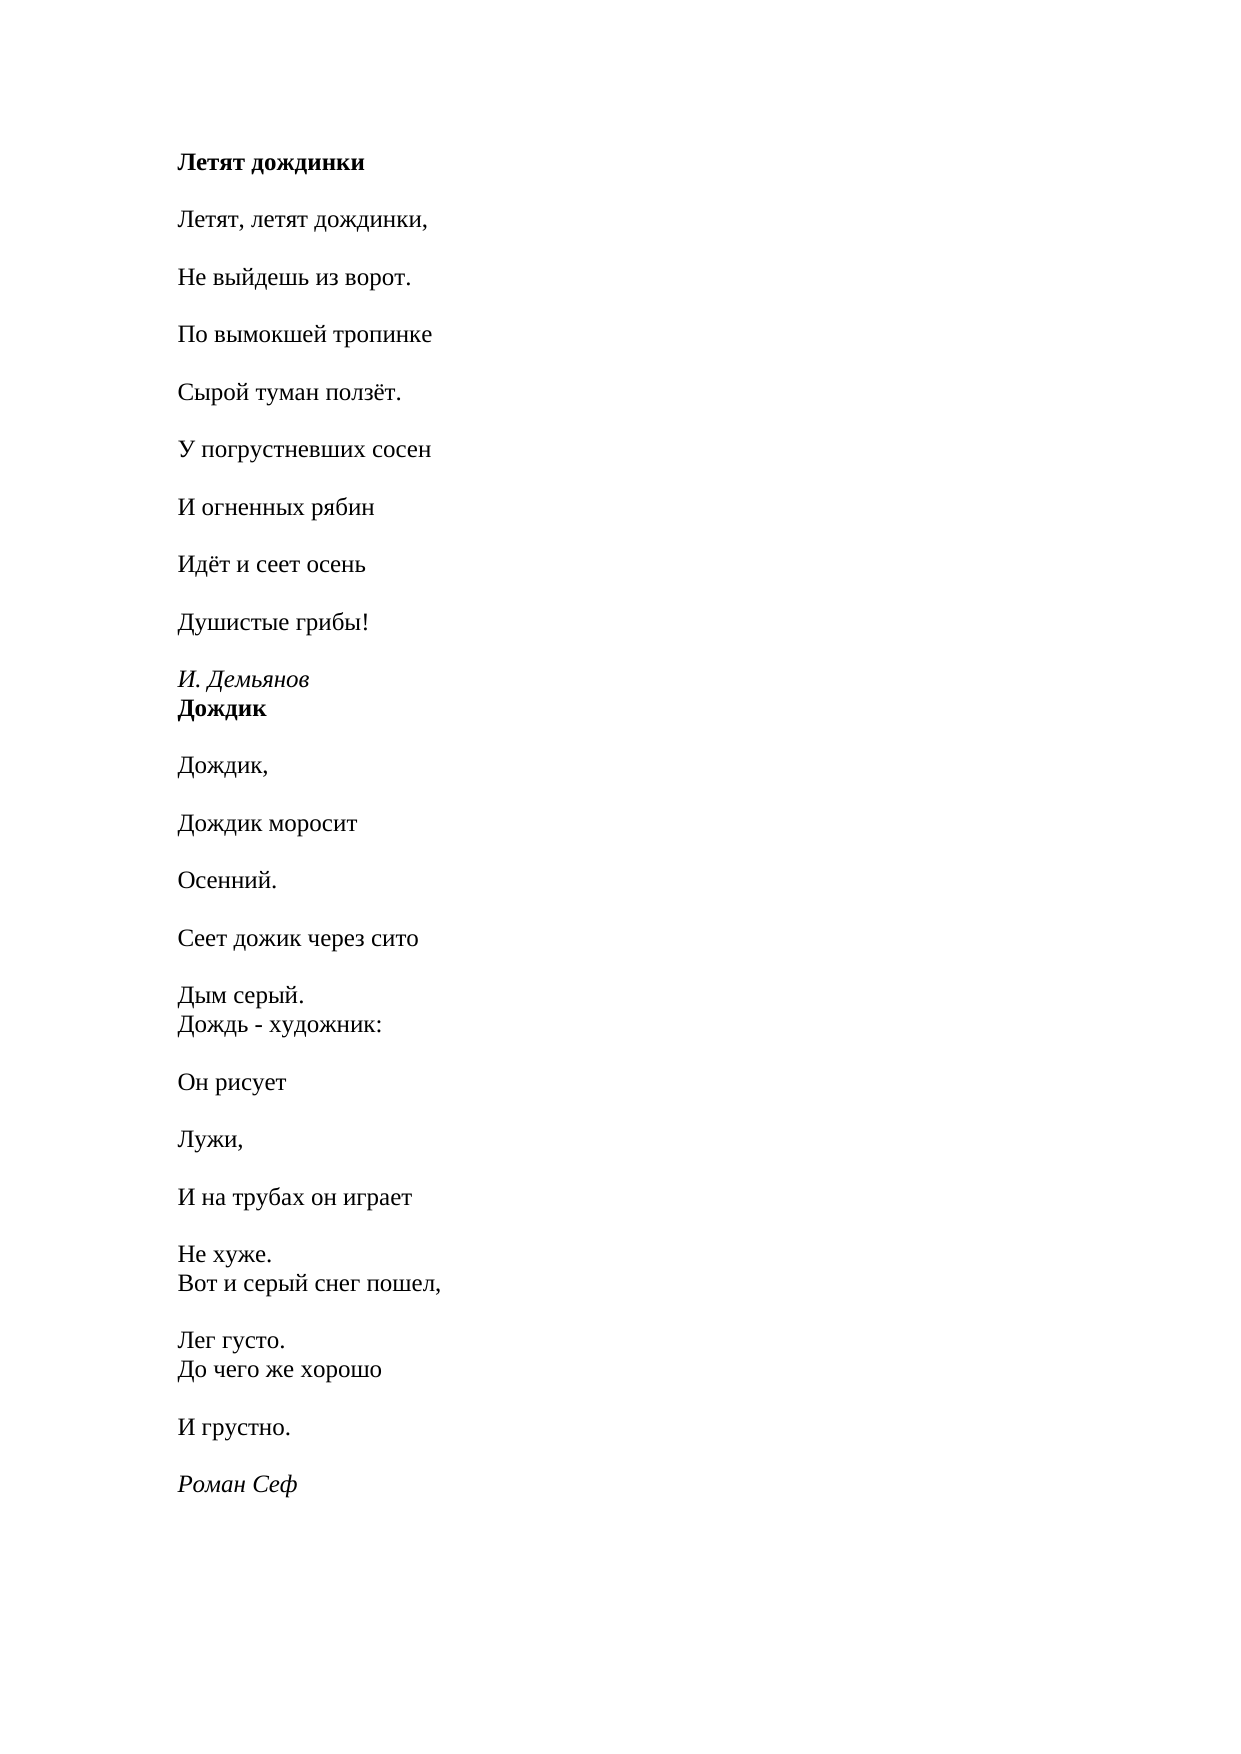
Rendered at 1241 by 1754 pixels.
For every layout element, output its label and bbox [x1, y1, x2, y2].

text [177, 118, 1152, 1527]
